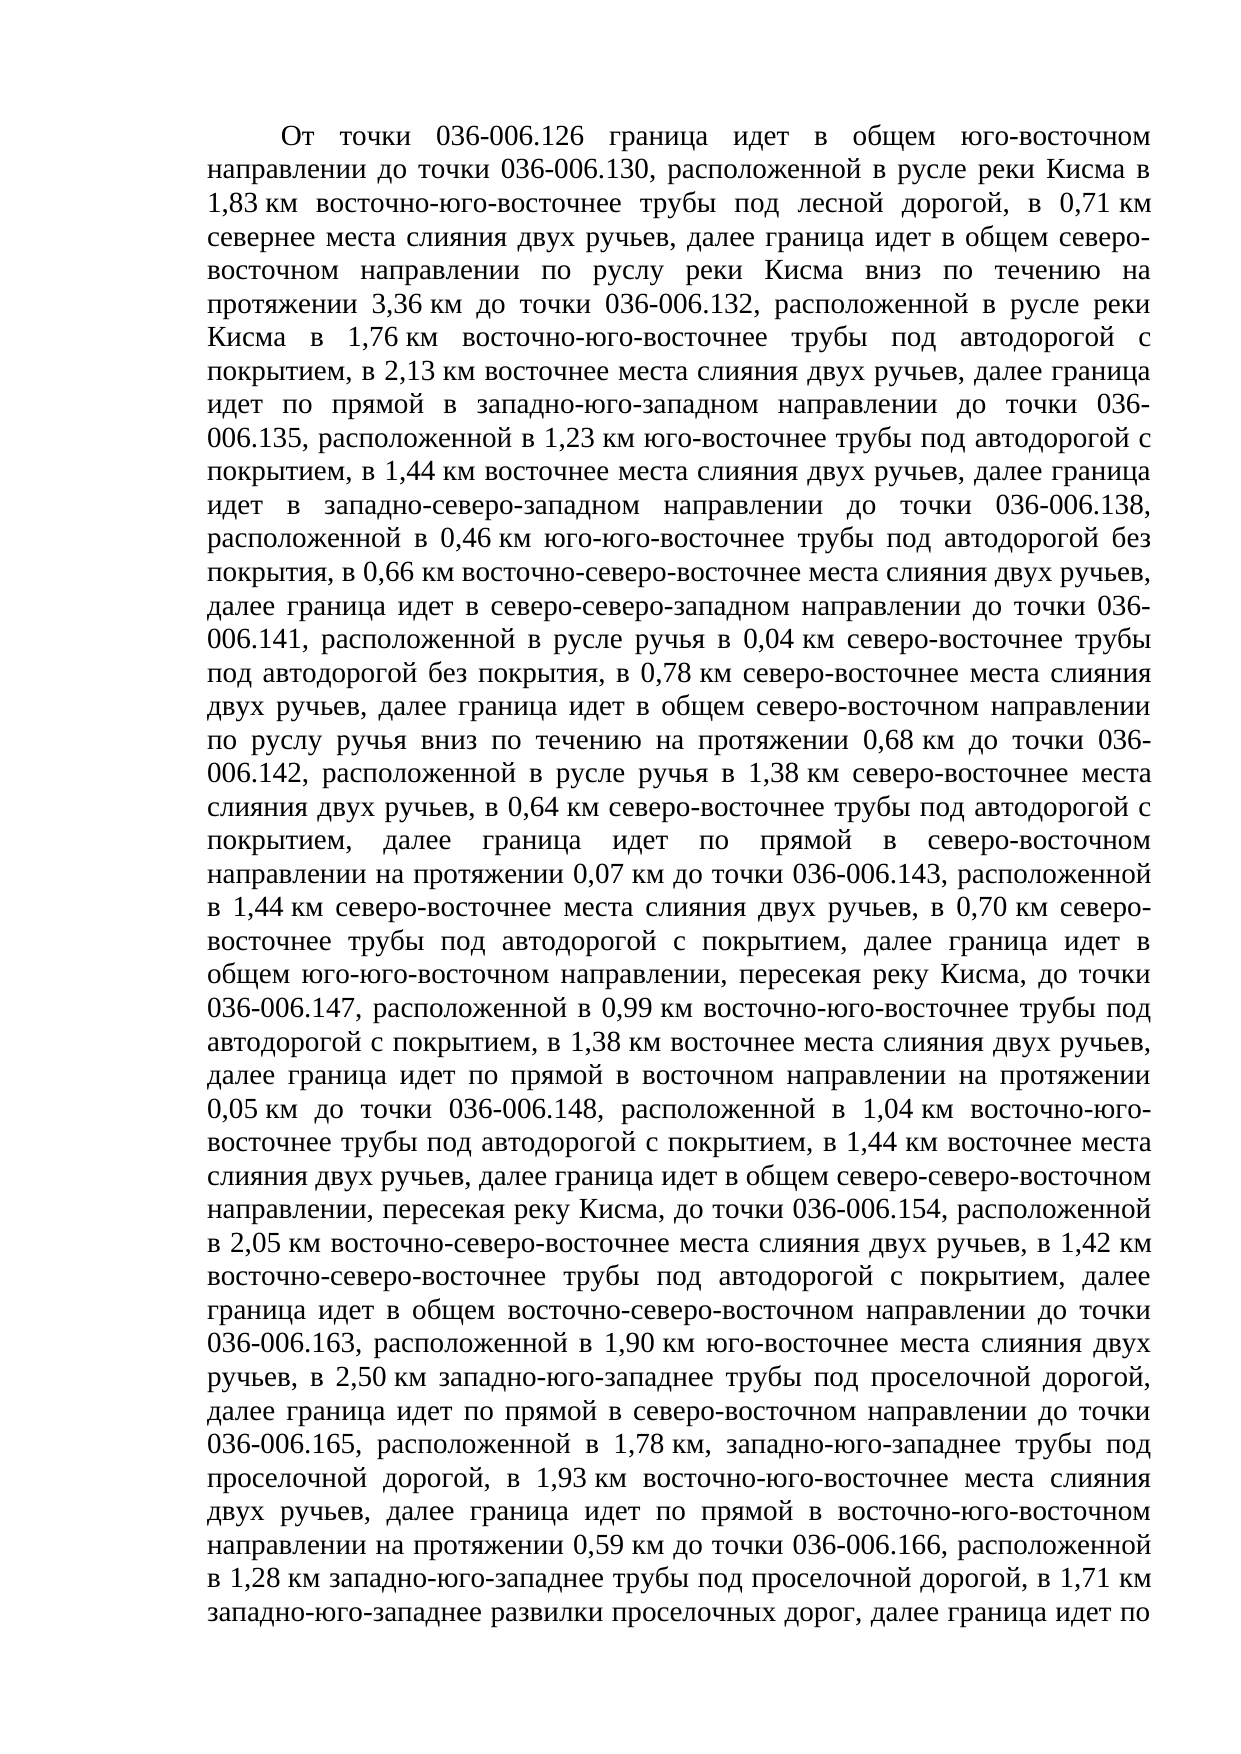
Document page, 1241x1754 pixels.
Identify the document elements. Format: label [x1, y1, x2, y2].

text [207, 118, 1152, 1627]
